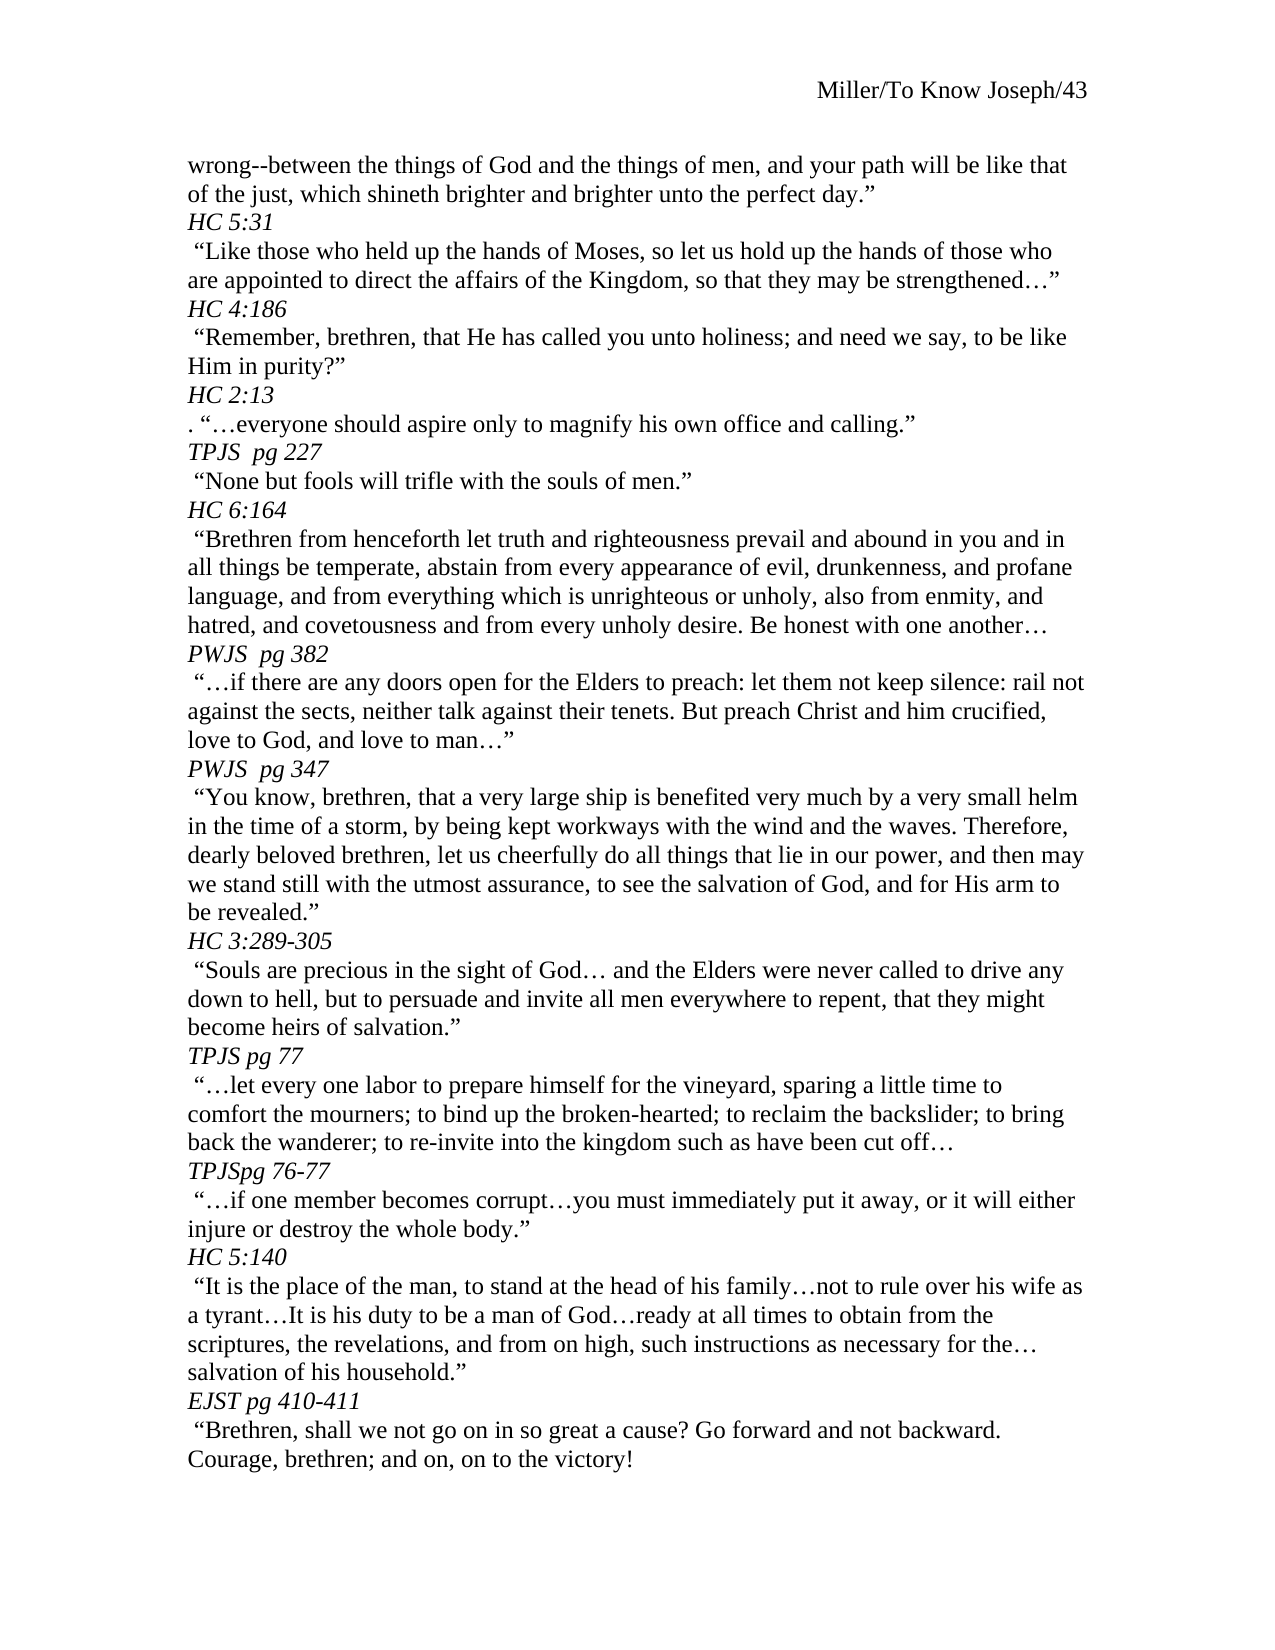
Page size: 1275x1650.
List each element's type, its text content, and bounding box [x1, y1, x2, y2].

text HC 3:289-305 [187, 926, 1087, 955]
text “…if one member becomes corrupt…you must immediately put it away, or it will either injure or destroy the whole body.” [187, 1185, 1087, 1242]
text TPJSpg 76-77 [187, 1156, 1087, 1185]
text “Like those who held up the hands of Moses, so let us hold up the hands of those who are appointed to direct the affairs of the Kingdom, so that they may be strengthened…” [187, 236, 1087, 294]
text “Brethren from henceforth let truth and righteousness prevail and abound in you and in all things be temperate, abstain from every appearance of evil, drunkenness, and profane language, and from everything which is unrighteous or unholy, also from enmity, and hatred, and covetousness and from every unholy desire. Be honest with one another… PWJS pg 382 [187, 524, 1087, 667]
text “…if there are any doors open for the Elders to preach: let them not keep silence: rail not against the sects, neither talk against their tenets. But preach Christ and him crucified, love to God, and love to man…” [187, 667, 1087, 754]
text “None but fools will trifle with the souls of men.” [187, 466, 1087, 495]
text EJST pg 410-411 [187, 1386, 1087, 1415]
text PWJS pg 347 [187, 754, 1087, 782]
text TPJS pg 77 [187, 1041, 1087, 1070]
text HC 4:186 [187, 294, 1087, 322]
text HC 5:140 [187, 1242, 1087, 1271]
text “Remember, brethren, that He has called you unto holiness; and need we say, to be like Him in purity?” [187, 322, 1087, 380]
text “Souls are precious in the sight of God… and the Elders were never called to drive any down to hell, but to persuade and invite all men everywhere to repent, that they might become heirs of salvation.” [187, 955, 1087, 1041]
text “…let every one labor to prepare himself for the vineyard, sparing a little time to comfort the mourners; to bind up the broken-hearted; to reclaim the backslider; to bring back the wanderer; to re-invite into the kingdom such as have been cut off… [187, 1070, 1087, 1156]
text HC 6:164 [187, 495, 1087, 524]
text TPJS pg 227 [187, 437, 1087, 466]
text . “…everyone should aspire only to magnify his own office and calling.” [187, 409, 1087, 437]
text HC 2:13 [187, 380, 1087, 409]
text “Brethren, shall we not go on in so great a cause? Go forward and not backward. Courage, brethren; and on, on to the victory! [187, 1415, 1087, 1472]
text HC 5:31 [187, 207, 1087, 236]
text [187, 150, 1087, 207]
text “You know, brethren, that a very large ship is benefited very much by a very small helm in the time of a storm, by being kept workways with the wind and the waves. Therefore, dearly beloved brethren, let us cheerfully do all things that lie in our power, and then may we stand still with the utmost assurance, to see the salvation of God, and for His arm to be revealed.” [187, 782, 1087, 926]
text “It is the place of the man, to stand at the head of his family…not to rule over his wife as a tyrant…It is his duty to be a man of God…ready at all times to obtain from the scriptures, the revelations, and from on high, such instructions as necessary for the…salvation of his household.” [187, 1271, 1087, 1386]
